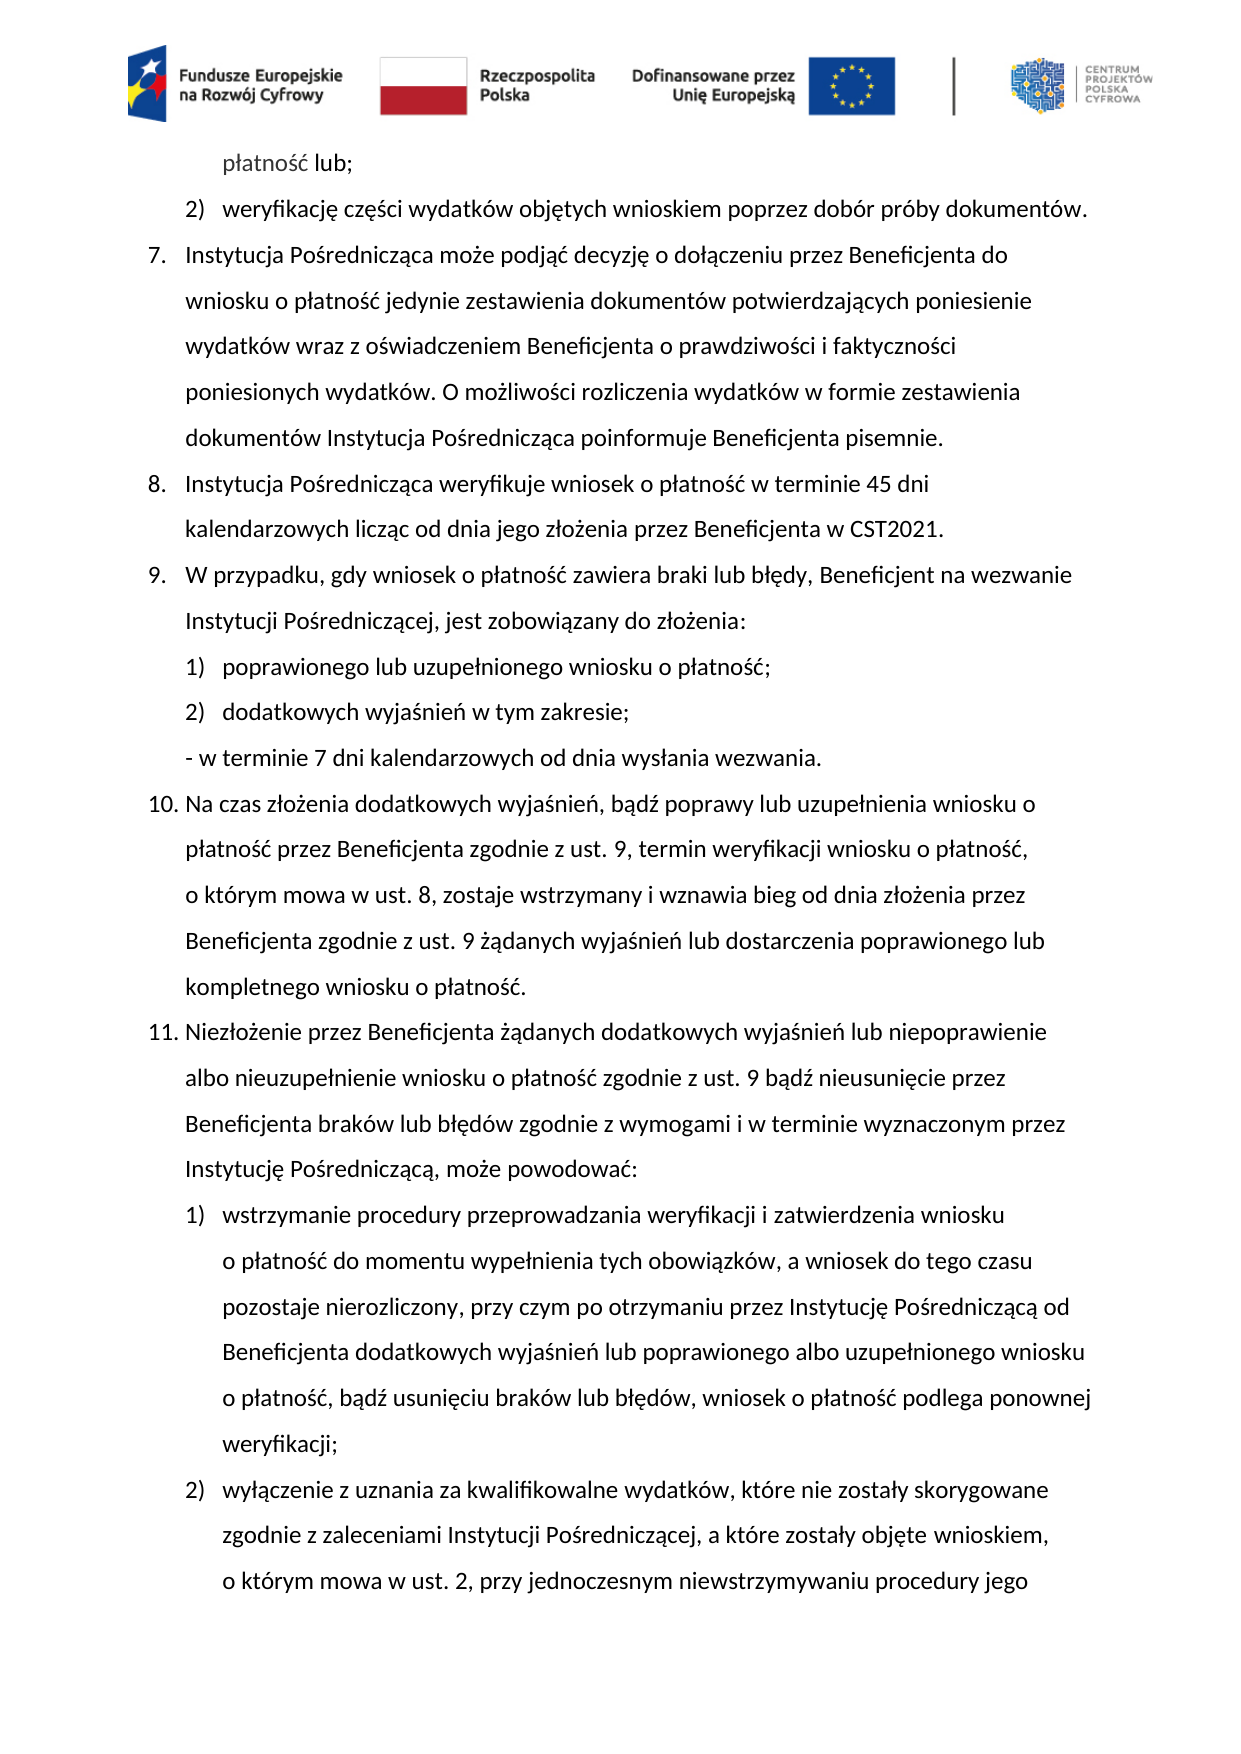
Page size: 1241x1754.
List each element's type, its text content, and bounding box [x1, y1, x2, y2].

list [185, 148, 1093, 178]
list Instytucja Pośrednicząca weryfikuje wniosek o płatność w terminie 45 dni kalendarzowych licząc od dnia jego złożenia przez Beneficjenta w CST2021. [148, 468, 1093, 544]
list weryfikację części wydatków objętych wnioskiem poprzez dobór próby dokumentów. [185, 193, 1093, 224]
list Na czas złożenia dodatkowych wyjaśnień, bądź poprawy lub uzupełnienia wniosku o płatność przez Beneficjenta zgodnie z ust. 9, termin weryfikacji wniosku o płatność, o którym mowa w ust. 8, zostaje wstrzymany i wznawia bieg od dnia złożenia przez Beneficjenta zgodnie z ust. 9 żądanych wyjaśnień lub dostarczenia poprawionego lub kompletnego wniosku o płatność. [148, 788, 1093, 1001]
list poprawionego lub uzupełnionego wniosku o płatność; [185, 651, 1093, 681]
list dodatkowych wyjaśnień w tym zakresie; [185, 696, 1093, 727]
list Instytucja Pośrednicząca może podjąć decyzję o dołączeniu przez Beneficjenta do wniosku o płatność jedynie zestawienia dokumentów potwierdzających poniesienie wydatków wraz z oświadczeniem Beneficjenta o prawdziwości i faktyczności poniesionych wydatków. O możliwości rozliczenia wydatków w formie zestawienia dokumentów Instytucja Pośrednicząca poinformuje Beneficjenta pisemnie. [148, 239, 1093, 452]
list Niezłożenie przez Beneficjenta żądanych dodatkowych wyjaśnień lub niepoprawienie albo nieuzupełnienie wniosku o płatność zgodnie z ust. 9 bądź nieusunięcie przez Beneficjenta braków lub błędów zgodnie z wymogami i w terminie wyznaczonym przez Instytucję Pośredniczącą, może powodować: [148, 1016, 1093, 1184]
picture [128, 45, 1153, 122]
text - w terminie 7 dni kalendarzowych od dnia wysłania wezwania. [185, 742, 1093, 773]
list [185, 1474, 1093, 1596]
list W przypadku, gdy wniosek o płatność zawiera braki lub błędy, Beneficjent na wezwanie Instytucji Pośredniczącej, jest zobowiązany do złożenia: [148, 559, 1093, 635]
list wstrzymanie procedury przeprowadzania weryfikacji i zatwierdzenia wniosku o płatność do momentu wypełnienia tych obowiązków, a wniosek do tego czasu pozostaje nierozliczony, przy czym po otrzymaniu przez Instytucję Pośredniczącą od Beneficjenta dodatkowych wyjaśnień lub poprawionego albo uzupełnionego wniosku o płatność, bądź usunięciu braków lub błędów, wniosek o płatność podlega ponownej weryfikacji; [185, 1199, 1093, 1458]
